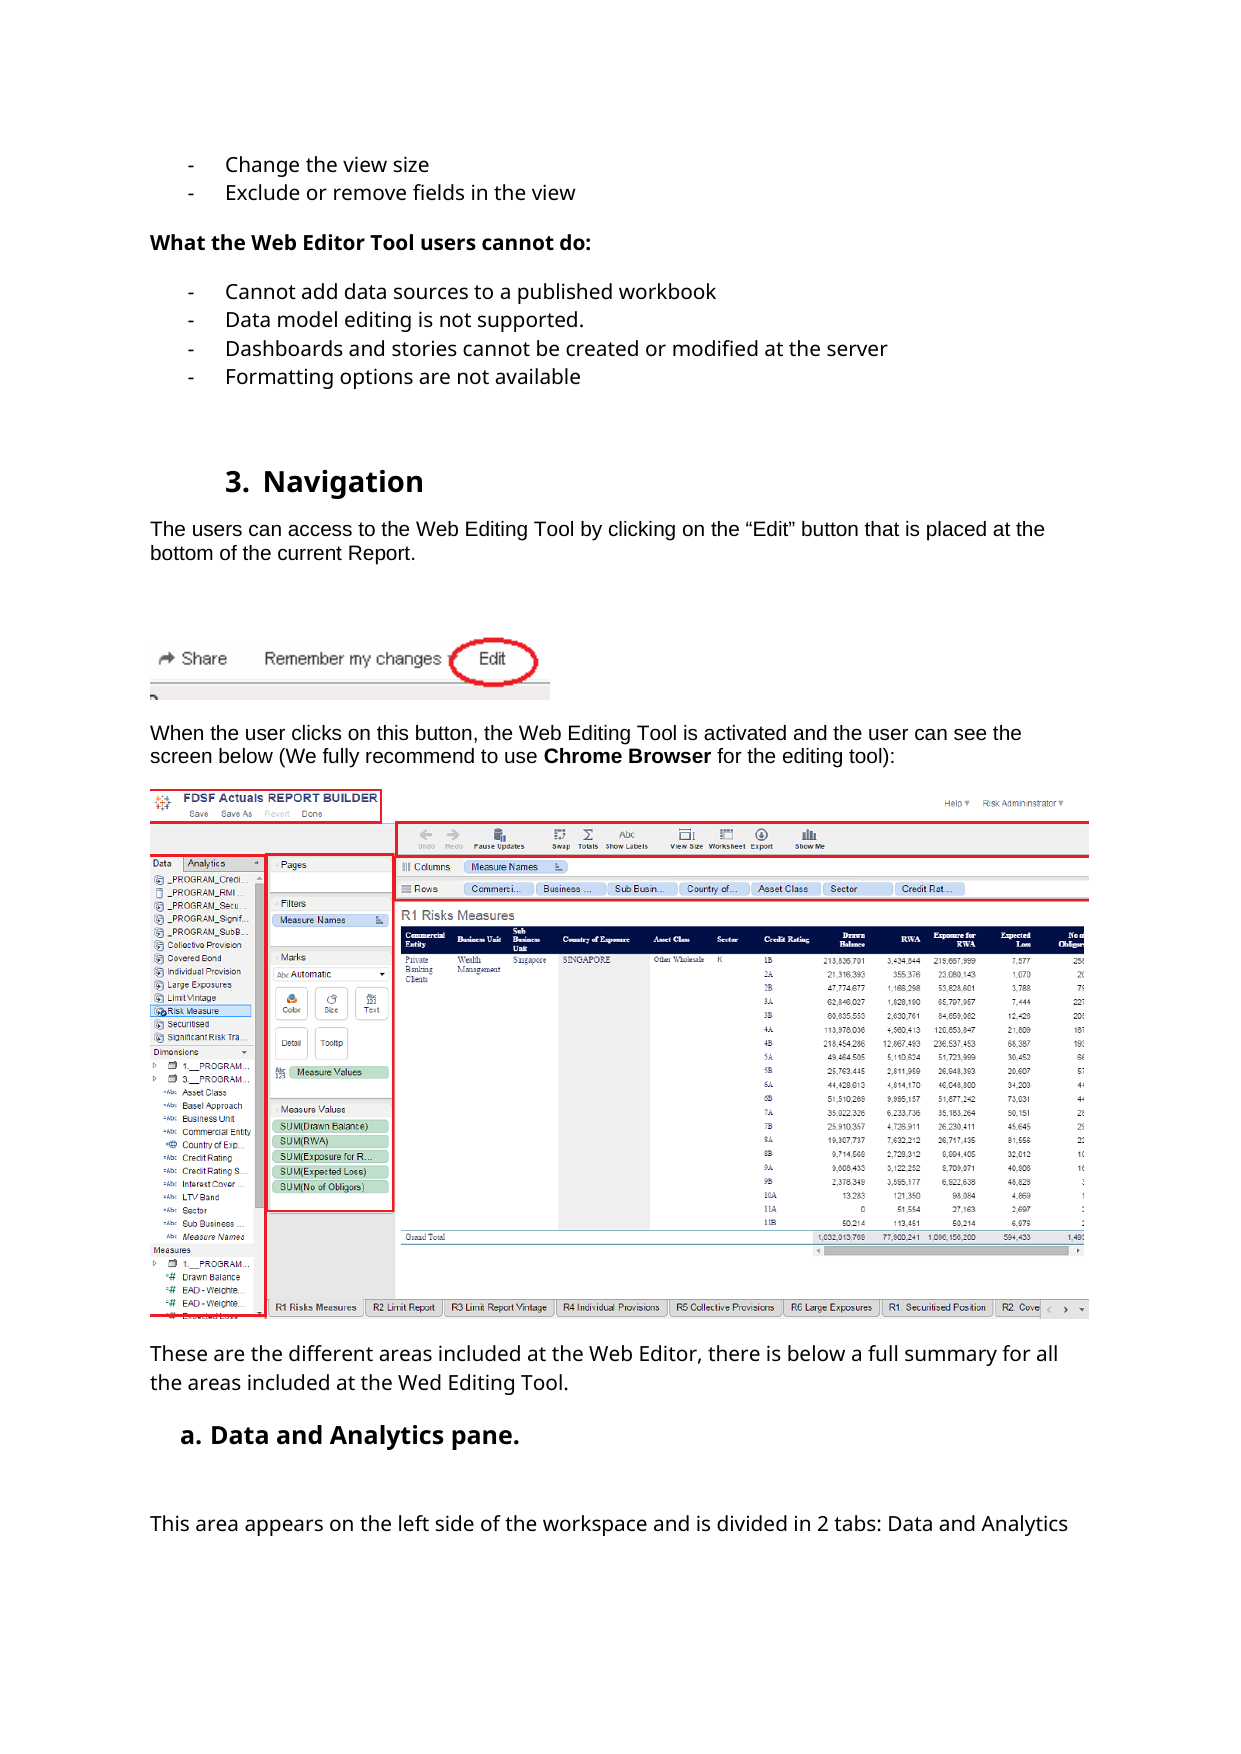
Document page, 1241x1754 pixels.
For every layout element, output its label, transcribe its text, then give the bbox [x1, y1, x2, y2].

subtitle Navigation [225, 461, 1090, 501]
list Change the view size [187, 150, 1090, 178]
picture [150, 789, 1089, 1319]
list Exclude or remove fields in the view [187, 178, 1090, 207]
list Cannot add data sources to a published workbook [187, 277, 1090, 305]
text When the user clicks on this button, the Web Editing Tool is activated and the user can see the screen below (We fully recommend to use Chrome Browser for the editing tool): [150, 720, 1090, 768]
text The users can access to the Web Editing Tool by clicking on the “Edit” button that is placed at the bottom of the current Report. [150, 517, 1090, 565]
list Data model editing is not supported. [187, 305, 1090, 334]
text What the Web Editor Tool users cannot do: [150, 228, 1090, 256]
text These are the different areas included at the Web Editor, there is below a full summary for all the areas included at the Wed Editing Tool. [150, 1339, 1090, 1396]
text This area appears on the left side of the workspace and is divided in 2 tabs: Data and Analytics [150, 1509, 1090, 1537]
list Dashboards and stories cannot be created or modified at the server [187, 334, 1090, 362]
subtitle Data and Analytics pane. [178, 1417, 1090, 1451]
picture [150, 630, 550, 700]
list Formatting options are not available [187, 362, 1090, 391]
